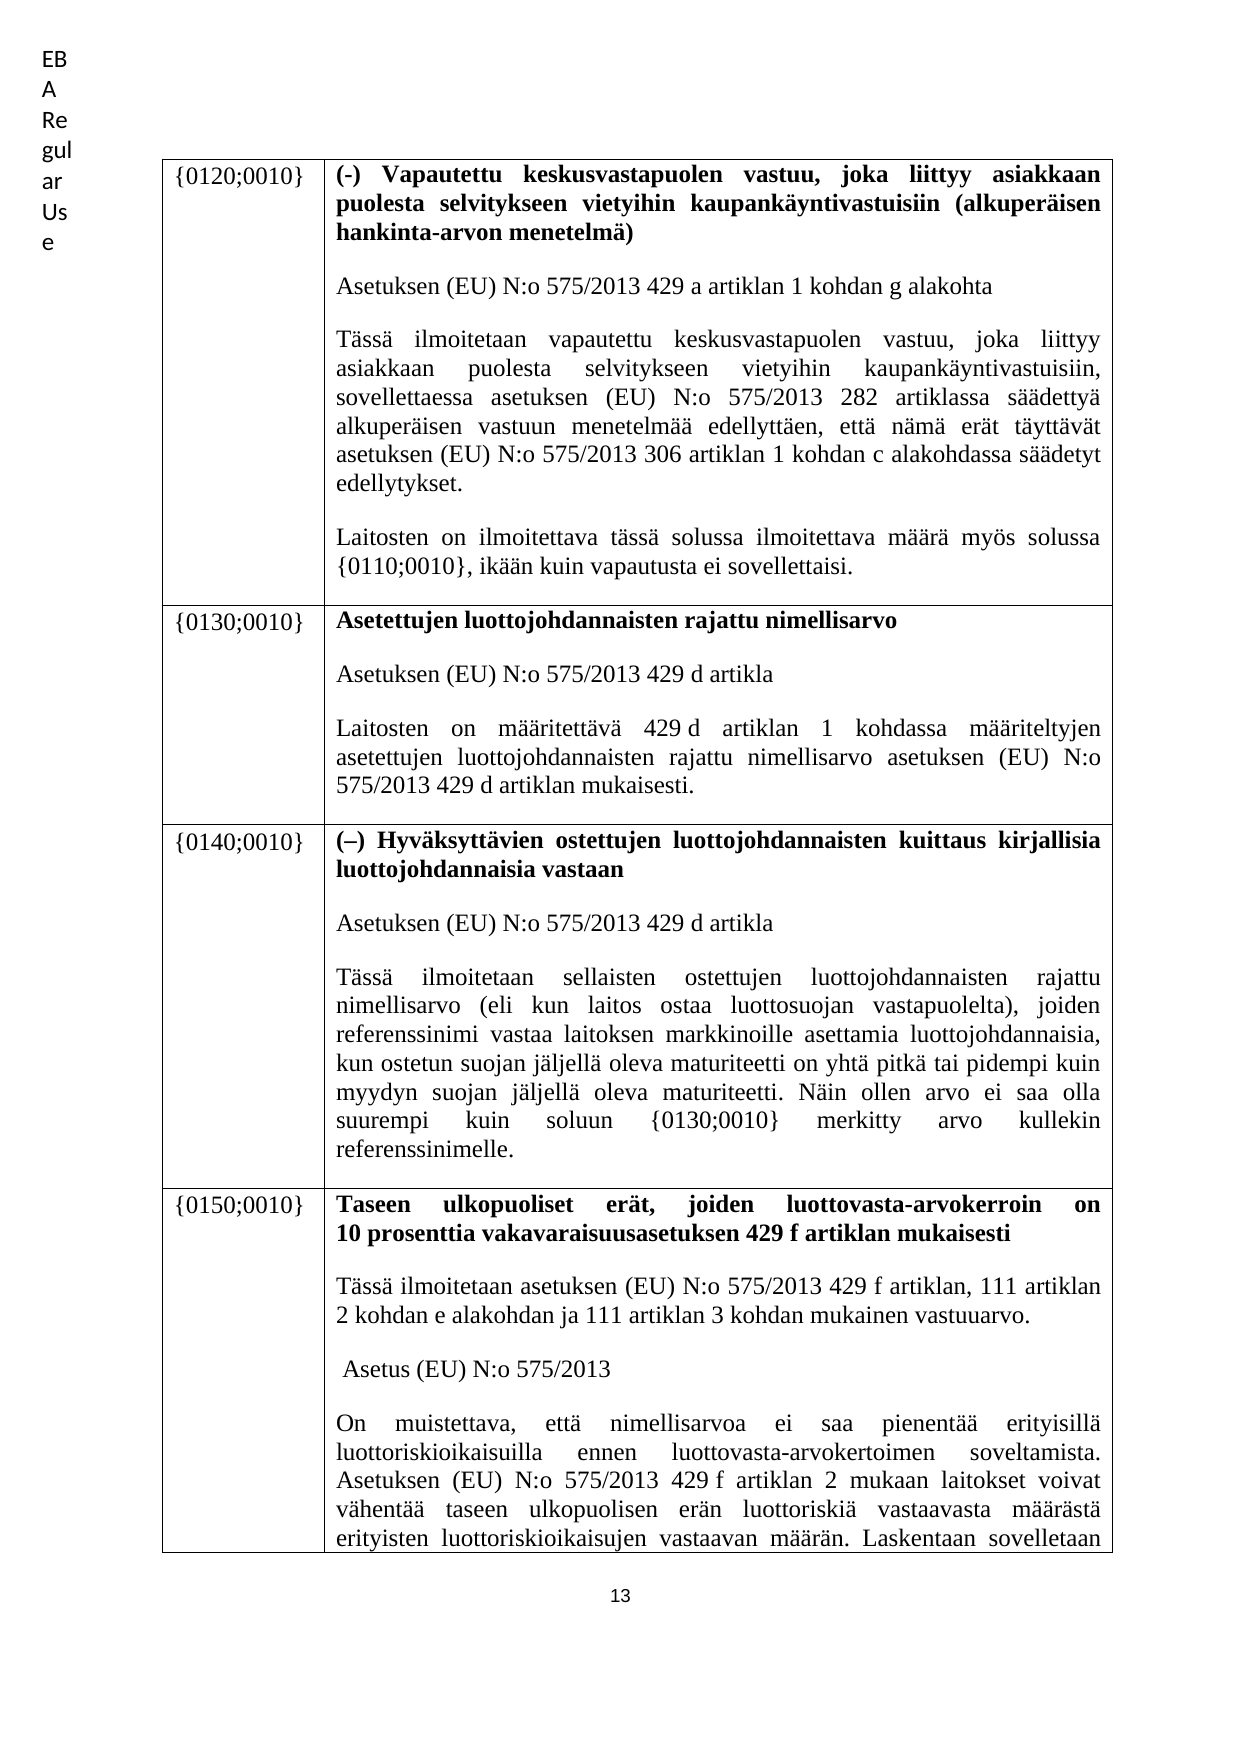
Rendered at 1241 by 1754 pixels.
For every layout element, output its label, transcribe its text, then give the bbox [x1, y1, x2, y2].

table_cell (-) Vapautettu keskusvastapuolen vastuu, joka liittyy asiakkaan puolesta selvitykseen vietyihin kaupankäyntivastuisiin (alkuperäisen hankinta-arvon menetelmä) Asetuksen (EU) N:o 575/2013 429 a artiklan 1 kohdan g alakohta Tässä ilmoitetaan vapautettu keskusvastapuolen vastuu, joka liittyy asiakkaan puolesta selvitykseen vietyihin kaupankäyntivastuisiin, sovellettaessa asetuksen (EU) N:o 575/2013 282 artiklassa säädettyä alkuperäisen vastuun menetelmää edellyttäen, että nämä erät täyttävät asetuksen (EU) N:o 575/2013 306 artiklan 1 kohdan c alakohdassa säädetyt edellytykset. Laitosten on ilmoitettava tässä solussa ilmoitettava määrä myös solussa {0110;0010}, ikään kuin vapautusta ei sovellettaisi. [325, 160, 1112, 604]
table_cell {0150;0010} [163, 1189, 324, 1552]
table_cell Asetettujen luottojohdannaisten rajattu nimellisarvo Asetuksen (EU) N:o 575/2013 429 d artikla Laitosten on määritettävä 429 d artiklan 1 kohdassa määriteltyjen asetettujen luottojohdannaisten rajattu nimellisarvo asetuksen (EU) N:o 575/2013 429 d artiklan mukaisesti. [325, 606, 1112, 824]
table_cell (–) Hyväksyttävien ostettujen luottojohdannaisten kuittaus kirjallisia luottojohdannaisia vastaan Asetuksen (EU) N:o 575/2013 429 d artikla Tässä ilmoitetaan sellaisten ostettujen luottojohdannaisten rajattu nimellisarvo (eli kun laitos ostaa luottosuojan vastapuolelta), joiden referenssinimi vastaa laitoksen markkinoille asettamia luottojohdannaisia, kun ostetun suojan jäljellä oleva maturiteetti on yhtä pitkä tai pidempi kuin myydyn suojan jäljellä oleva maturiteetti. Näin ollen arvo ei saa olla suurempi kuin soluun {0130;0010} merkitty arvo kullekin referenssinimelle. [325, 825, 1112, 1188]
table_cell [325, 1189, 1112, 1552]
table_cell {0130;0010} [163, 606, 324, 824]
table_cell {0140;0010} [163, 825, 324, 1188]
table_cell {0120;0010} [163, 160, 324, 604]
